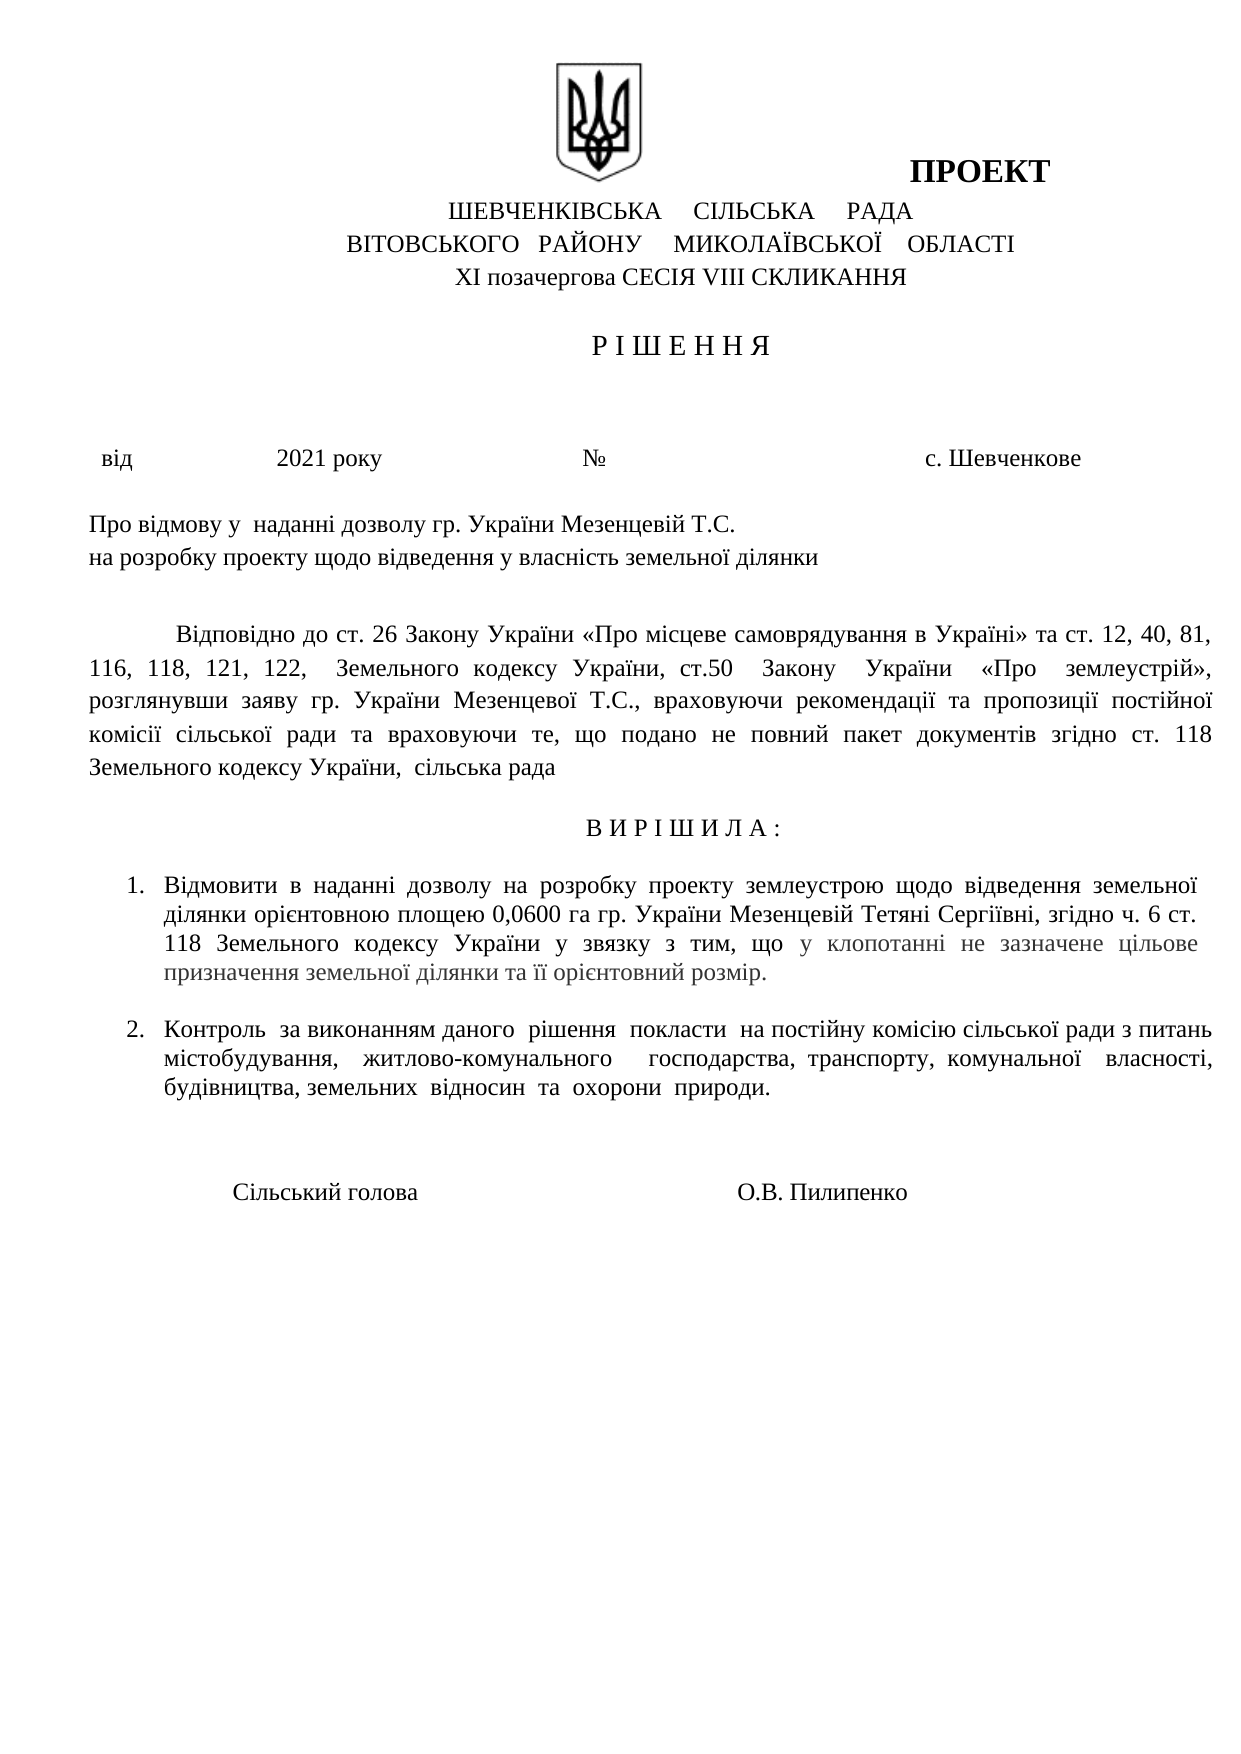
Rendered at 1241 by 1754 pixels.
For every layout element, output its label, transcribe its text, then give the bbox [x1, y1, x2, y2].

text Про відмову у наданні дозволу гр. України Мезенцевій Т.С. [89, 509, 1214, 538]
text на розробку проекту щодо відведення у власність земельної ділянки [89, 542, 1214, 571]
text Р І Ш Е Н Н Я [148, 328, 1214, 361]
text Сільський голова О.В. Пилипенко [126, 1177, 1214, 1206]
picture [555, 62, 643, 183]
text від 2021 року № с. Шевченкове [89, 443, 1214, 472]
text ПРОЕКТ [89, 62, 1214, 190]
text Відповідно до ст. 26 Закону України «Про місцеве самоврядування в Україні» та ст. 12, 40, 81, 116, 118, 121, 122, Земельного кодексу України, ст.50 Закону України «Про землеустрій», розглянувши заяву гр. України Мезенцевої Т.С., враховуючи рекомендації та пропозиції постійної комісії сільської ради та враховуючи те, що подано не повний пакет документів згідно ст. 118 Земельного кодексу України, сільська рада [89, 619, 1214, 780]
list Контроль за виконанням даного рішення покласти на постійну комісію сільської ради з питань містобудування, житлово-комунального господарства, транспорту, комунальної власності, будівництва, земельних відносин та охорони природи. [126, 1014, 1214, 1100]
list Відмовити в наданні дозволу на розробку проекту землеустрою щодо відведення земельної ділянки орієнтовною площею 0,0600 га гр. України Мезенцевій Тетяні Сергіївні, згідно ч. 6 ст. 118 Земельного кодексу України у звязку з тим, що у клопотанні не зазначене цільове призначення земельної ділянки та її орієнтовний розмір. [126, 870, 1198, 985]
text ШЕВЧЕНКІВСЬКА СІЛЬСЬКА РАДА ВІТОВСЬКОГО РАЙОНУ МИКОЛАЇВСЬКОЇ ОБЛАСТІ ХІ позачергова СЕСІЯ VІІІ СКЛИКАННЯ [148, 196, 1214, 291]
text ВИРІШИЛА: [89, 813, 1214, 842]
